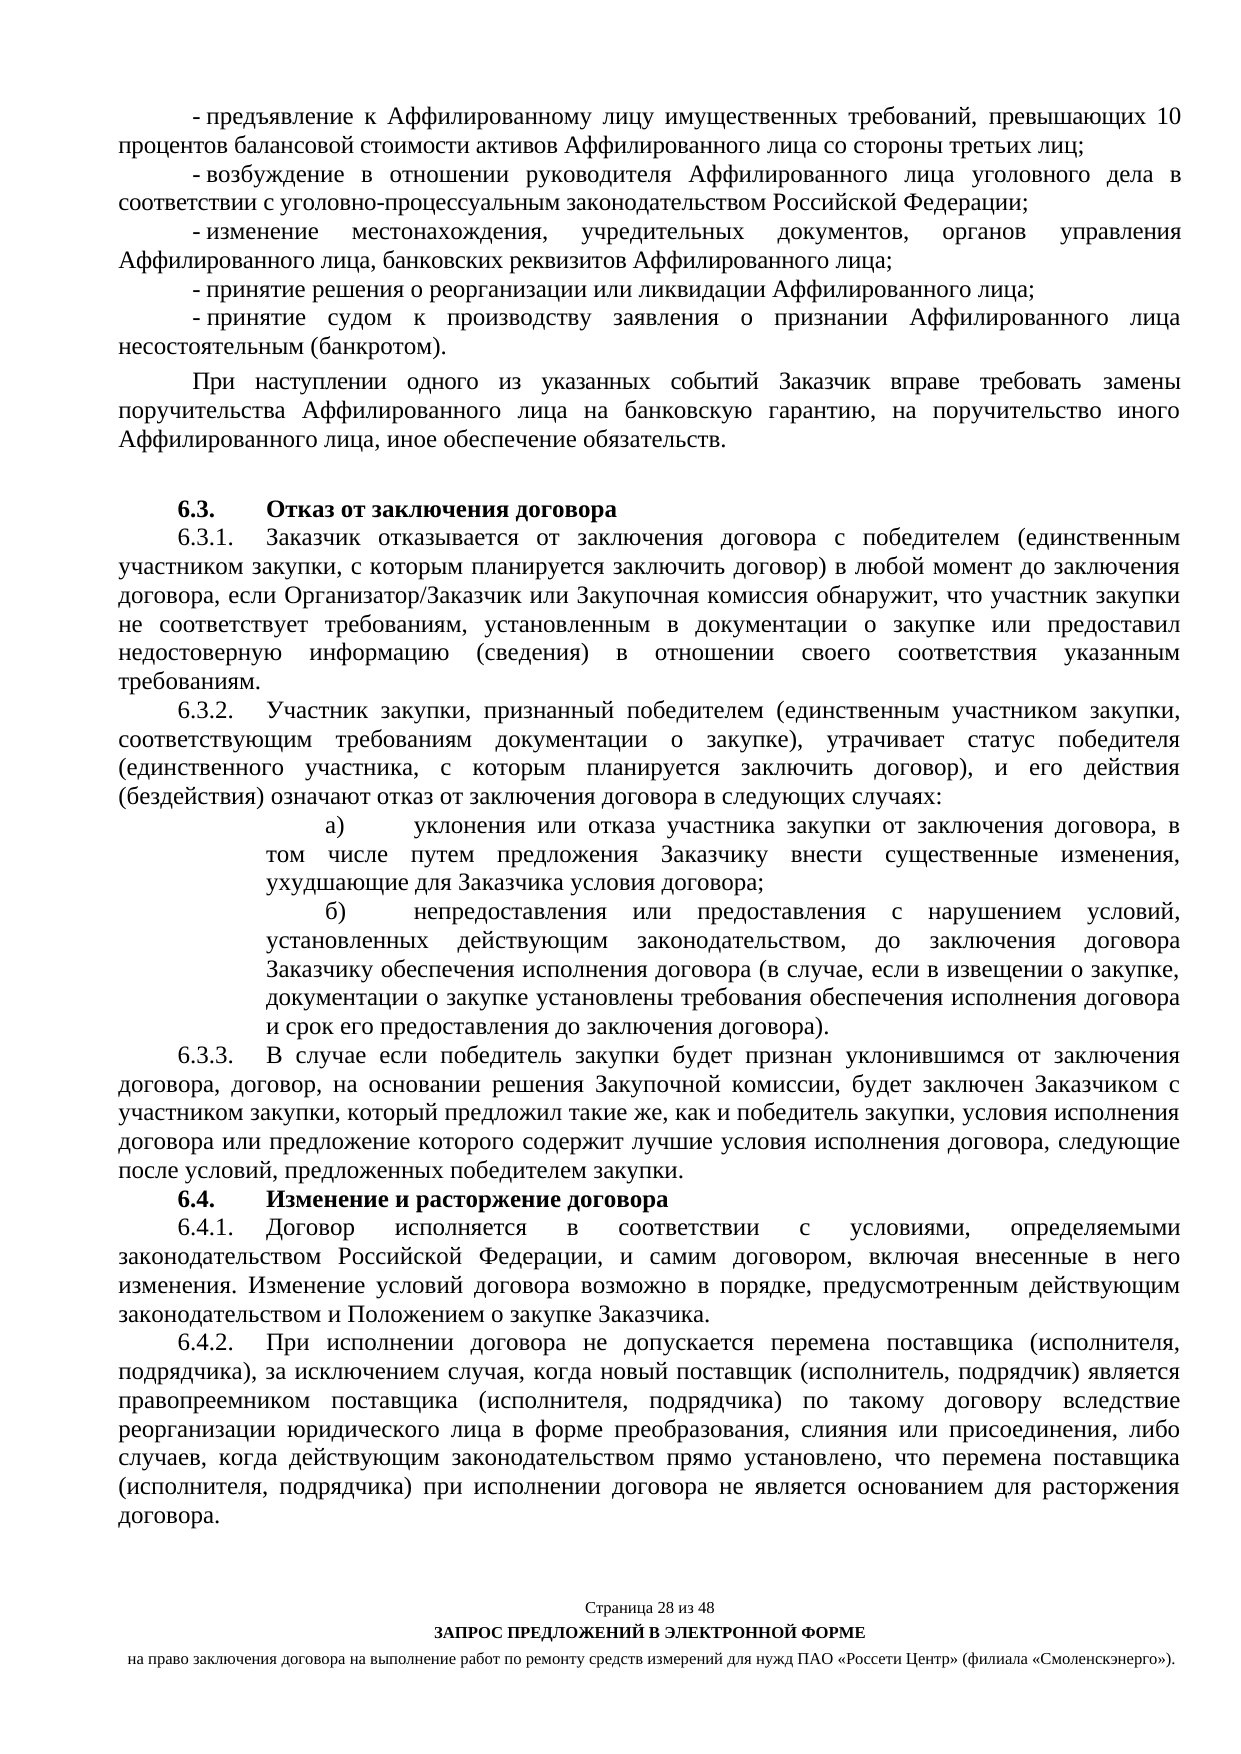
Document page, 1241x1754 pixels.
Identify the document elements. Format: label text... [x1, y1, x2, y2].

text При наступлении одного из указанных событий Заказчик вправе требовать замены поручительства Аффилированного лица на банковскую гарантию, на поручительство иного Аффилированного лица, иное обеспечение обязательств. [118, 366, 1181, 452]
list изменение местонахождения, учредительных документов, органов управления Аффилированного лица, банковских реквизитов Аффилированного лица; [118, 216, 1181, 274]
subtitle Участник закупки, признанный победителем (единственным участником закупки, соответствующим требованиям документации о закупке), утрачивает статус победителя (единственного участника, с которым планируется заключить договор), и его действия (бездействия) означают отказ от заключения договора в следующих случаях: [118, 695, 1181, 810]
subtitle уклонения или отказа участника закупки от заключения договора, в том числе путем предложения Заказчику внести существенные изменения, ухудшающие для Заказчика условия договора; [266, 810, 1181, 896]
subtitle Отказ от заключения договора [118, 494, 1181, 522]
subtitle непредоставления или предоставления с нарушением условий, установленных действующим законодательством, до заключения договора Заказчику обеспечения исполнения договора (в случае, если в извещении о закупке, документации о закупке установлены требования обеспечения исполнения договора и срок его предоставления до заключения договора). [266, 896, 1181, 1040]
list принятие решения о реорганизации или ликвидации Аффилированного лица; [118, 274, 1181, 302]
subtitle В случае если победитель закупки будет признан уклонившимся от заключения договора, договор, на основании решения Закупочной комиссии, будет заключен Заказчиком с участником закупки, который предложил такие же, как и победитель закупки, условия исполнения договора или предложение которого содержит лучшие условия исполнения договора, следующие после условий, предложенных победителем закупки. [118, 1040, 1181, 1184]
text - принятие судом к производству заявления о признании Аффилированного лица несостоятельным (банкротом). [118, 302, 1181, 360]
list возбуждение в отношении руководителя Аффилированного лица уголовного дела в соответствии с уголовно-процессуальным законодательством Российской Федерации; [118, 159, 1181, 216]
subtitle Заказчик отказывается от заключения договора с победителем (единственным участником закупки, с которым планируется заключить договор) в любой момент до заключения договора, если Организатор/Заказчик или Закупочная комиссия обнаружит, что участник закупки не соответствует требованиям, установленным в документации о закупке или предоставил недостоверную информацию (сведения) в отношении своего соответствия указанным требованиям. [118, 522, 1181, 695]
subtitle При исполнении договора не допускается перемена поставщика (исполнителя, подрядчика), за исключением случая, когда новый поставщик (исполнитель, подрядчик) является правопреемником поставщика (исполнителя, подрядчика) по такому договору вследствие реорганизации юридического лица в форме преобразования, слияния или присоединения, либо случаев, когда действующим законодательством прямо установлено, что перемена поставщика (исполнителя, подрядчика) при исполнении договора не является основанием для расторжения договора. [118, 1327, 1181, 1529]
subtitle Договор исполняется в соответствии с условиями, определяемыми законодательством Российской Федерации, и самим договором, включая внесенные в него изменения. Изменение условий договора возможно в порядке, предусмотренным действующим законодательством и Положением о закупке Заказчика. [118, 1212, 1181, 1327]
subtitle Изменение и расторжение договора [118, 1184, 1181, 1212]
list предъявление к Аффилированному лицу имущественных требований, превышающих 10 процентов балансовой стоимости активов Аффилированного лица со стороны третьих лиц; [118, 101, 1181, 159]
